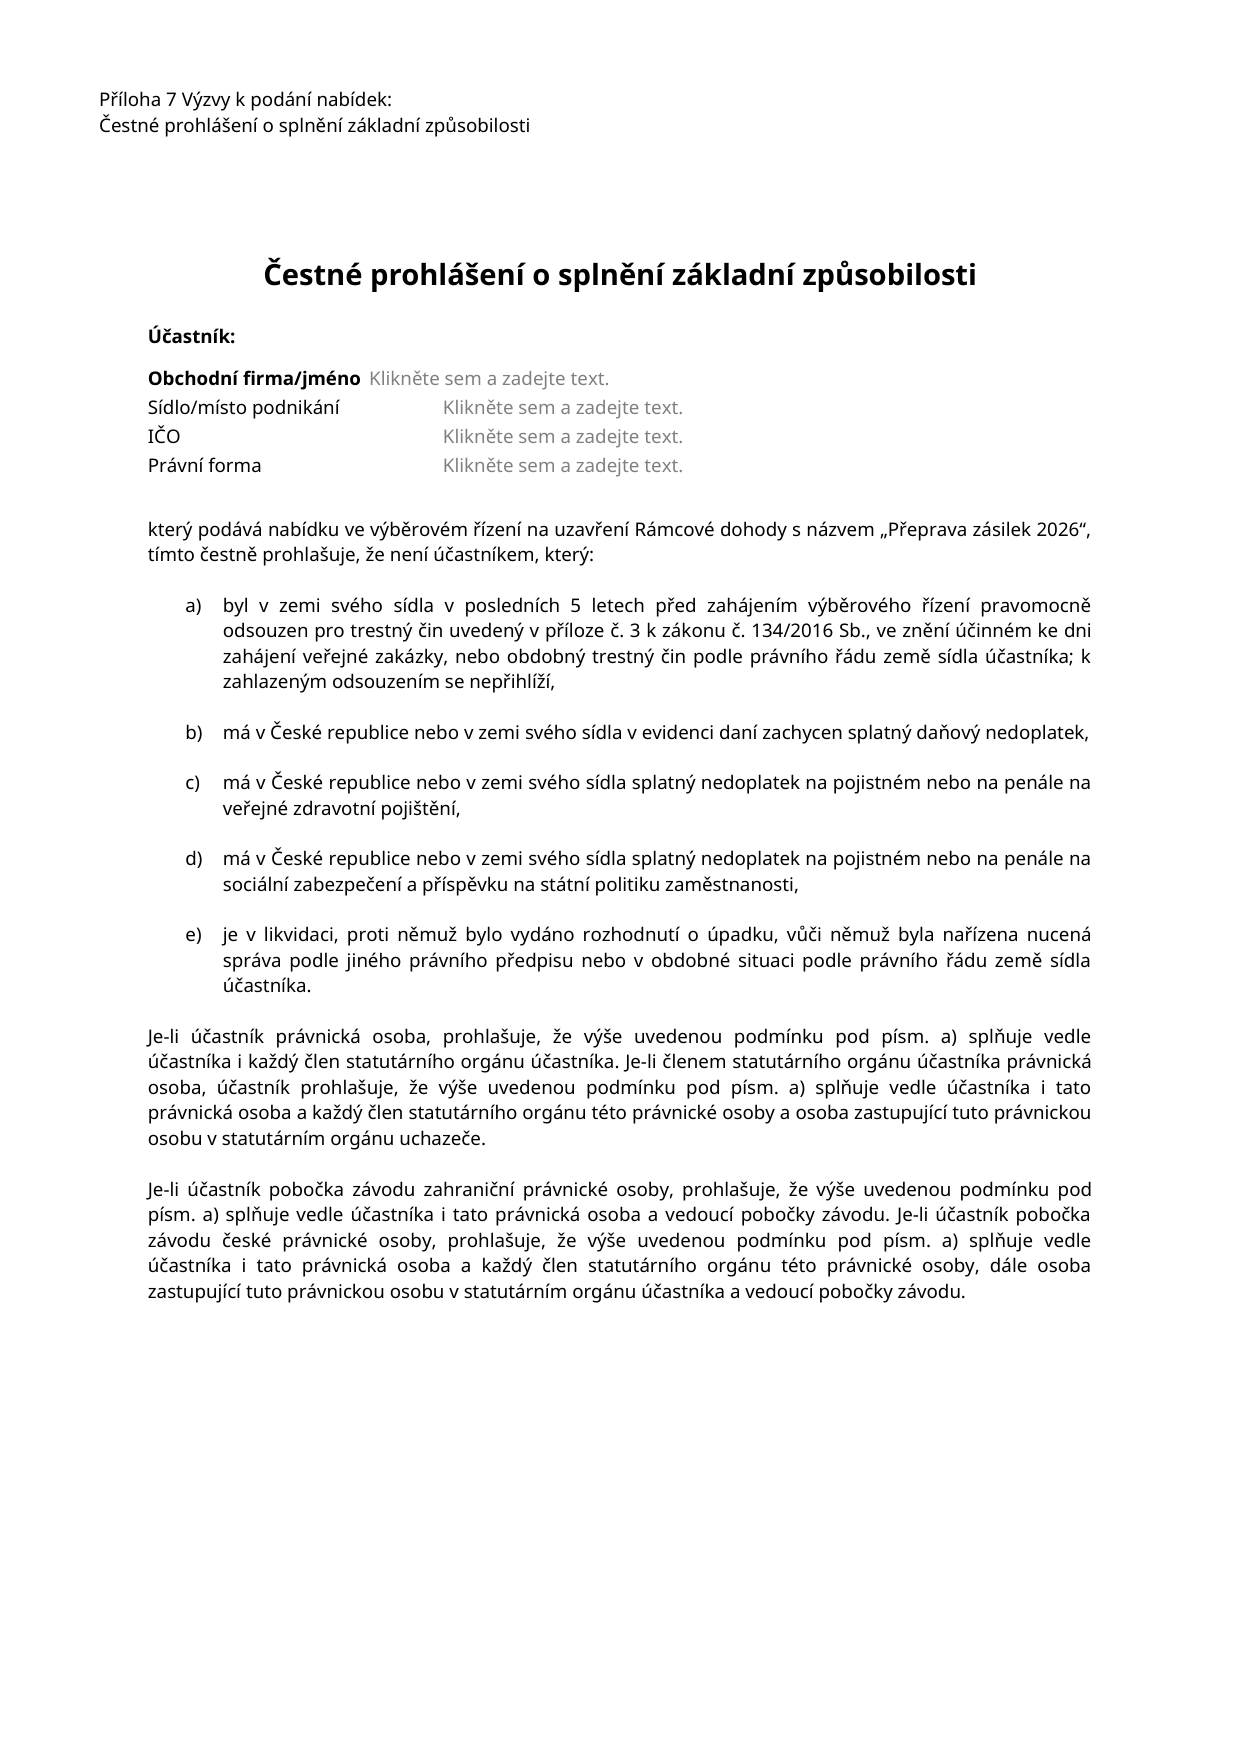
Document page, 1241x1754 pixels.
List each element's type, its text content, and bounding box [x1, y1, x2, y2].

title Čestné prohlášení o splnění základní způsobilosti [148, 254, 1093, 293]
text Účastník: [148, 318, 1093, 349]
text Právní forma [148, 449, 1093, 478]
list je v likvidaci, proti němuž bylo vydáno rozhodnutí o úpadku, vůči němuž byla nařízena nucená správa podle jiného právního předpisu nebo v obdobné situaci podle právního řádu země sídla účastníka. [185, 922, 1093, 998]
list má v České republice nebo v zemi svého sídla v evidenci daní zachycen splatný daňový nedoplatek, [185, 719, 1093, 744]
text Je-li účastník právnická osoba, prohlašuje, že výše uvedenou podmínku pod písm. a) splňuje vedle účastníka i každý člen statutárního orgánu účastníka. Je-li členem statutárního orgánu účastníka právnická osoba, účastník prohlašuje, že výše uvedenou podmínku pod písm. a) splňuje vedle účastníka i tato právnická osoba a každý člen statutárního orgánu této právnické osoby a osoba zastupující tuto právnickou osobu v statutárním orgánu uchazeče. [148, 1023, 1093, 1151]
list má v České republice nebo v zemi svého sídla splatný nedoplatek na pojistném nebo na penále na veřejné zdravotní pojištění, [185, 769, 1093, 821]
list má v České republice nebo v zemi svého sídla splatný nedoplatek na pojistném nebo na penále na sociální zabezpečení a příspěvku na státní politiku zaměstnanosti, [185, 846, 1093, 897]
text Obchodní firma/jméno [148, 362, 1093, 391]
text Je-li účastník pobočka závodu zahraniční právnické osoby, prohlašuje, že výše uvedenou podmínku pod písm. a) splňuje vedle účastníka i tato právnická osoba a vedoucí pobočky závodu. Je-li účastník pobočka závodu české právnické osoby, prohlašuje, že výše uvedenou podmínku pod písm. a) splňuje vedle účastníka i tato právnická osoba a každý člen statutárního orgánu této právnické osoby, dále osoba zastupující tuto právnickou osobu v statutárním orgánu účastníka a vedoucí pobočky závodu. [148, 1176, 1093, 1304]
list byl v zemi svého sídla v posledních 5 letech před zahájením výběrového řízení pravomocně odsouzen pro trestný čin uvedený v příloze č. 3 k zákonu č. 134/2016 Sb., ve znění účinném ke dni zahájení veřejné zakázky, nebo obdobný trestný čin podle právního řádu země sídla účastníka; k zahlazeným odsouzením se nepřihlíží, [185, 592, 1093, 694]
text Sídlo/místo podnikání [148, 391, 1093, 420]
text IČO [148, 420, 1093, 449]
text který podává nabídku ve výběrovém řízení na uzavření Rámcové dohody s názvem „Přeprava zásilek 2026“, tímto čestně prohlašuje, že není účastníkem, který: [148, 516, 1093, 567]
